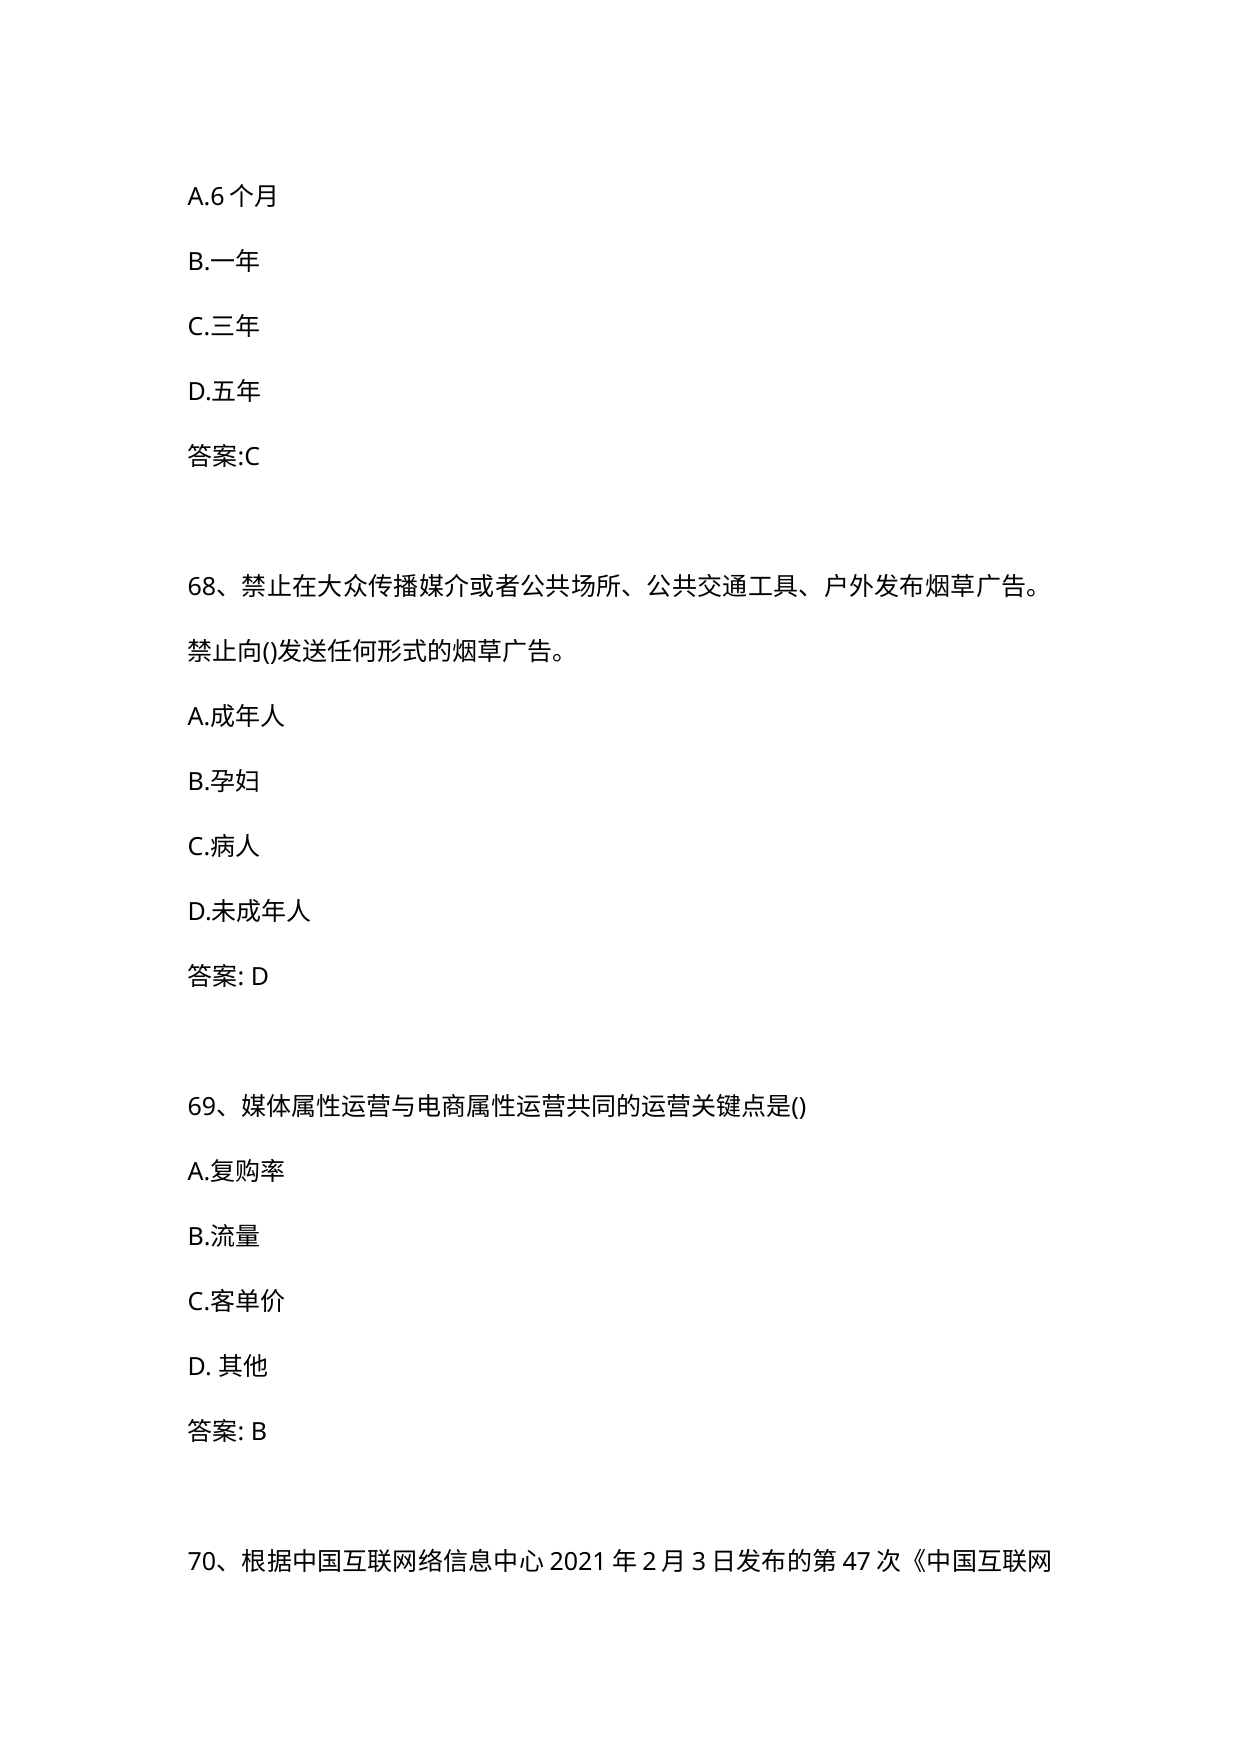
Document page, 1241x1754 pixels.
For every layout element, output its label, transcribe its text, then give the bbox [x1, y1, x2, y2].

list C.病人 [187, 812, 1053, 877]
list A.6个月 [187, 162, 1053, 227]
list B.流量 [187, 1202, 1053, 1267]
list B.一年 [187, 227, 1053, 292]
list D.五年 [187, 357, 1053, 422]
list B.孕妇 [187, 747, 1053, 812]
list D.未成年人 [187, 877, 1053, 942]
list 答案: D [187, 942, 1053, 1007]
list 答案:C [187, 422, 1053, 487]
list 68、禁止在大众传播媒介或者公共场所、公共交通工具、户外发布烟草广告。禁止向()发送任何形式的烟草广告。 [187, 552, 1053, 682]
list D. 其他 [187, 1332, 1053, 1397]
list C.三年 [187, 292, 1053, 357]
list A.复购率 [187, 1137, 1053, 1202]
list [187, 1527, 1053, 1592]
list C.客单价 [187, 1267, 1053, 1332]
list A.成年人 [187, 682, 1053, 747]
list 答案: B [187, 1397, 1053, 1462]
list 69、媒体属性运营与电商属性运营共同的运营关键点是() [187, 1072, 1053, 1137]
